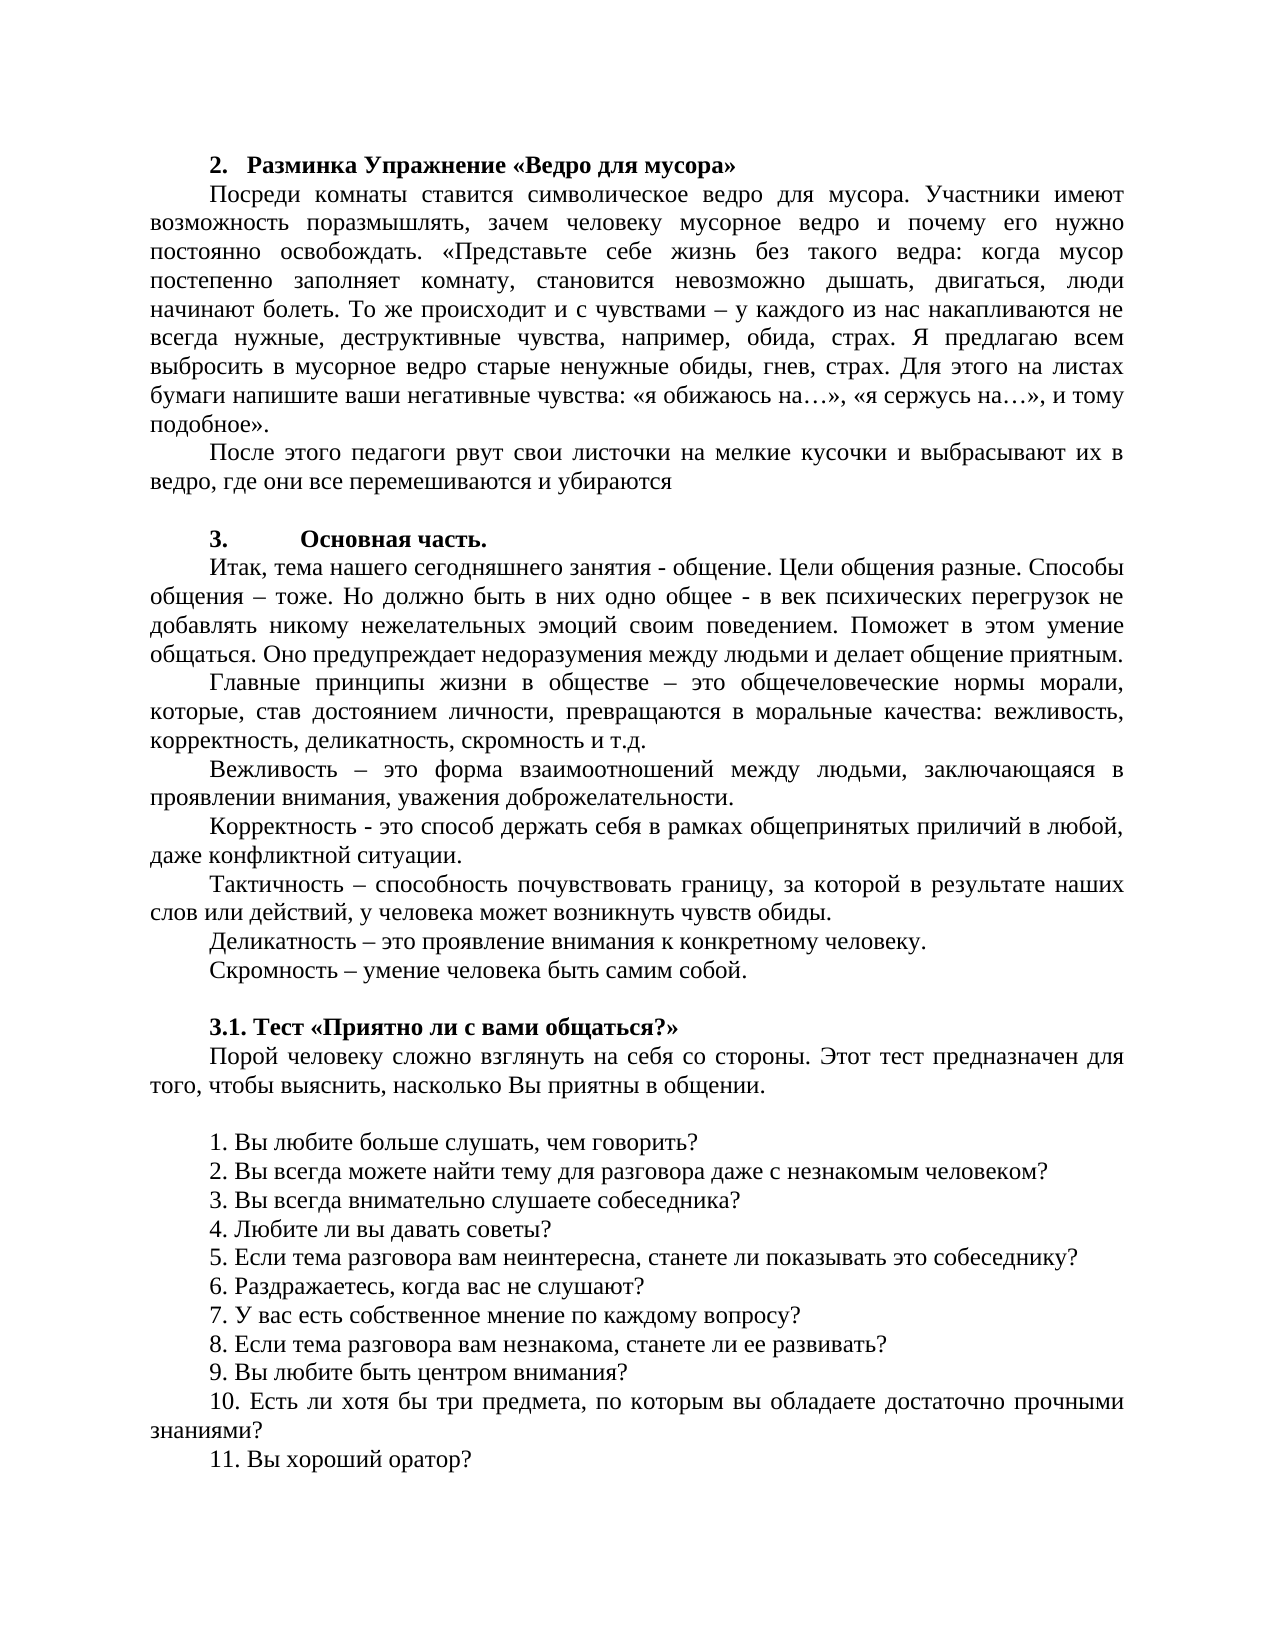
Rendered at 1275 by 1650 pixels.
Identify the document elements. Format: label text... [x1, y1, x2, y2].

text 9. Вы любите быть центром внимания? [150, 1357, 1125, 1386]
text После этого педагоги рвут свои листочки на мелкие кусочки и выбрасывают их в ведро, где они все перемешиваются и убираются [150, 437, 1125, 495]
text 10. Есть ли хотя бы три предмета, по которым вы обладаете достаточно прочными знаниями? [150, 1386, 1125, 1444]
text Порой человеку сложно взглянуть на себя со стороны. Этот тест предназначен для того, чтобы выяснить, насколько Вы приятны в общении. [150, 1041, 1125, 1099]
text Посреди комнаты ставится символическое ведро для мусора. Участники имеют возможность поразмышлять, зачем человеку мусорное ведро и почему его нужно постоянно освобождать. «Представьте себе жизнь без такого ведра: когда мусор постепенно заполняет комнату, становится невозможно дышать, двигаться, люди начинают болеть. То же происходит и с чувствами – у каждого из нас накапливаются не всегда нужные, деструктивные чувства, например, обида, страх. Я предлагаю всем выбросить в мусорное ведро старые ненужные обиды, гнев, страх. Для этого на листах бумаги напишите ваши негативные чувства: «я обижаюсь на…», «я сержусь на…», и тому подобное». [150, 179, 1125, 437]
text 11. Вы хороший оратор? [150, 1444, 1125, 1472]
text 8. Если тема разговора вам незнакома, станете ли ее развивать? [150, 1329, 1125, 1357]
list Разминка Упражнение «Ведро для мусора» [209, 150, 1125, 179]
text 1. Вы любите больше слушать, чем говорить? [150, 1127, 1125, 1156]
text 3.1. Тест «Приятно ли с вами общаться?» [150, 1012, 1125, 1041]
text Вежливость – это форма взаимоотношений между людьми, заключающаяся в проявлении внимания, уважения доброжелательности. [150, 754, 1125, 811]
text 3. Вы всегда внимательно слушаете собеседника? [150, 1185, 1125, 1214]
text 4. Любите ли вы давать советы? [150, 1214, 1125, 1242]
text 2. Вы всегда можете найти тему для разговора даже с незнакомым человеком? [150, 1156, 1125, 1185]
text 5. Если тема разговора вам неинтересна, станете ли показывать это собеседнику? [150, 1242, 1125, 1271]
text Корректность - это способ держать себя в рамках общепринятых приличий в любой, даже конфликтной ситуации. [150, 811, 1125, 869]
text Деликатность – это проявление внимания к конкретному человеку. [150, 926, 1125, 955]
text Итак, тема нашего сегодняшнего занятия - общение. Цели общения разные. Способы общения – тоже. Но должно быть в них одно общее - в век психических перегрузок не добавлять никому нежелательных эмоций своим поведением. Поможет в этом умение общаться. Оно предупреждает недоразумения между людьми и делает общение приятным. [150, 552, 1125, 667]
text 7. У вас есть собственное мнение по каждому вопросу? [150, 1300, 1125, 1329]
text Тактичность – способность почувствовать границу, за которой в результате наших слов или действий, у человека может возникнуть чувств обиды. [150, 869, 1125, 926]
text Скромность – умение человека быть самим собой. [150, 955, 1125, 984]
text Главные принципы жизни в обществе – это общечеловеческие нормы морали, которые, став достоянием личности, превращаются в моральные качества: вежливость, корректность, деликатность, скромность и т.д. [150, 667, 1125, 754]
list Основная часть. [150, 524, 1125, 552]
text 6. Раздражаетесь, когда вас не слушают? [150, 1271, 1125, 1300]
